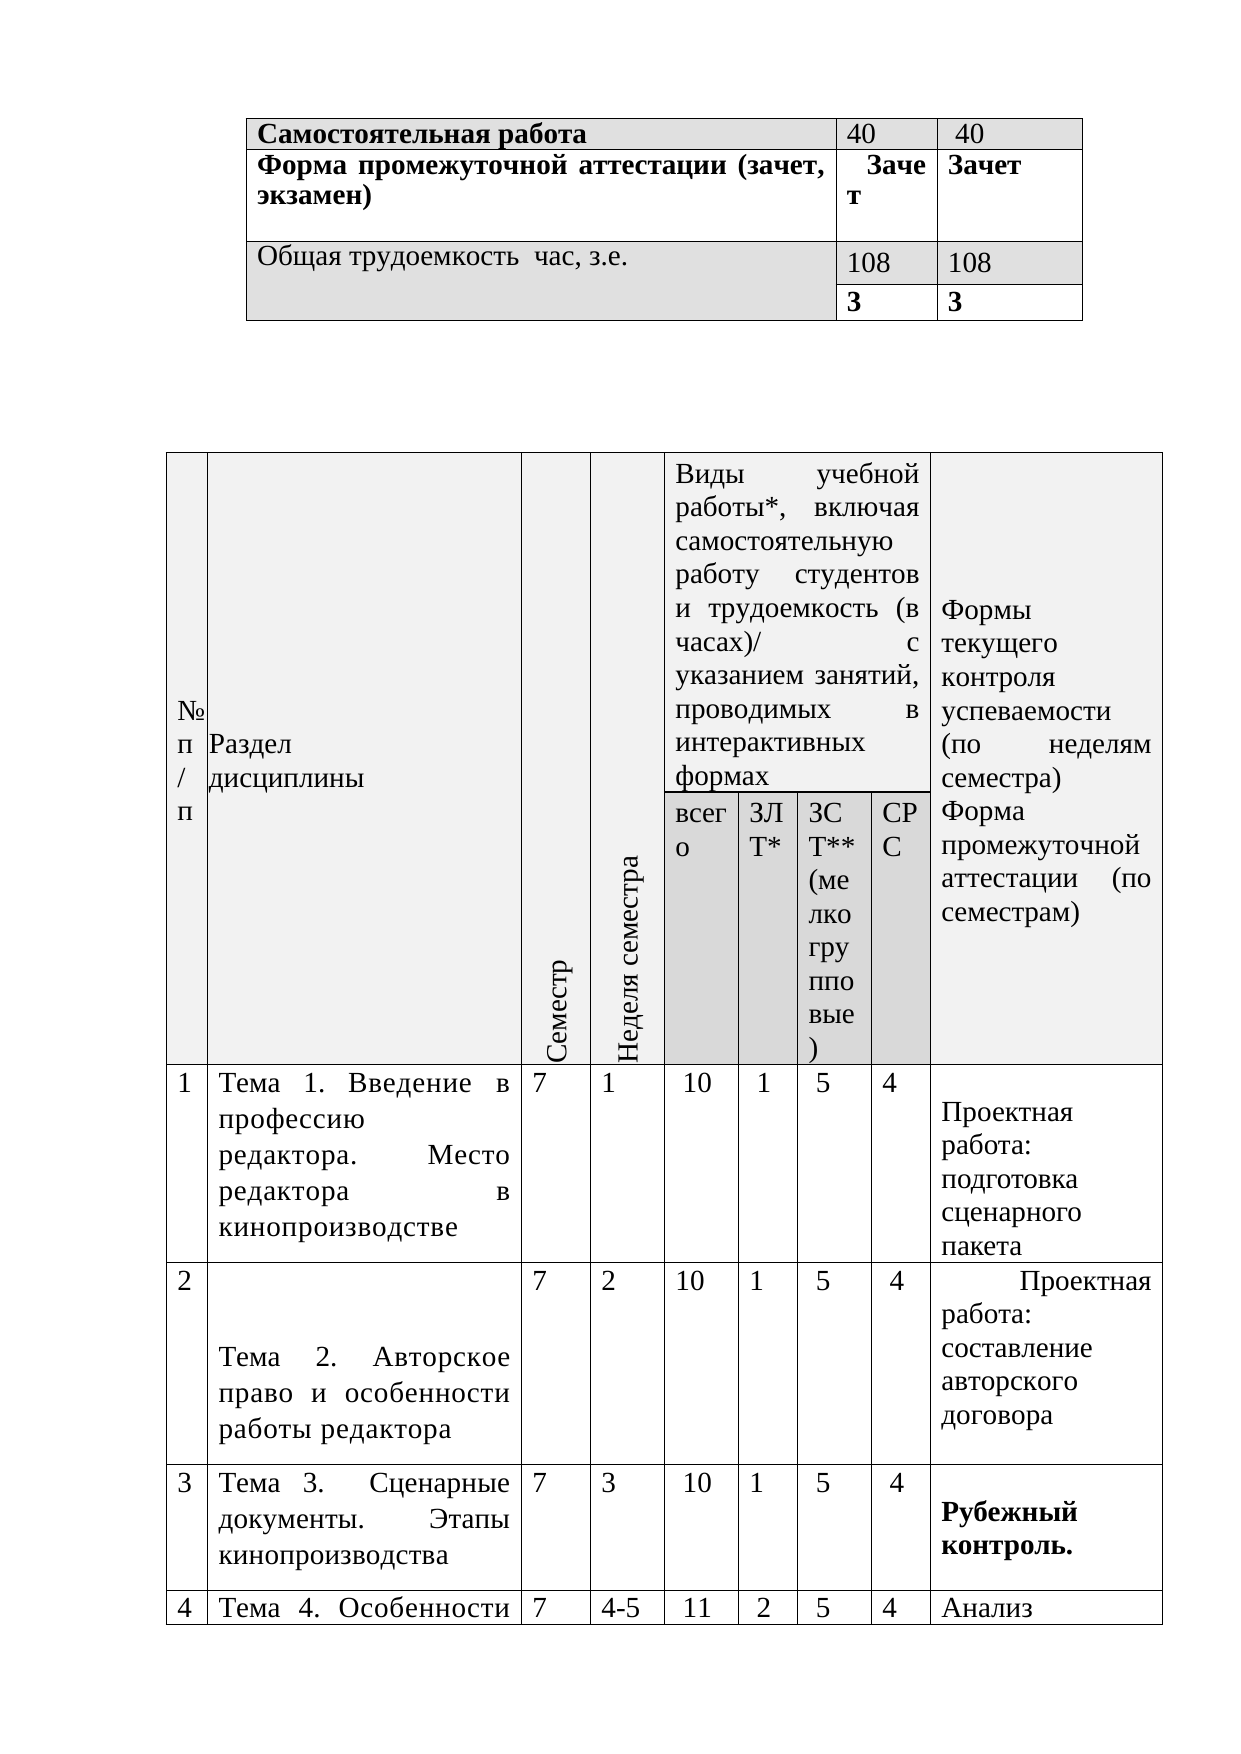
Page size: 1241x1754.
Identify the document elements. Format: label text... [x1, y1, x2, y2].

table_cell 3 [837, 285, 937, 320]
table_cell 3 [591, 1465, 664, 1589]
table_cell 1 [739, 1065, 797, 1262]
table_cell 5 [798, 1591, 871, 1624]
table_header Формы текущего контроля успеваемости (по неделям семестра) Форма промежуточной аттестации (по семестрам) [931, 453, 1162, 1064]
table_cell 7 [522, 1465, 590, 1589]
table_cell Проектная работа: составление авторского договора [931, 1263, 1162, 1464]
table_cell Анализ сценарных заявок [931, 1591, 1162, 1624]
table_cell 7 [522, 1591, 590, 1624]
table_cell 4 [167, 1591, 207, 1624]
table_header Виды учебной работы*, включая самостоятельную работу студентов и трудоемкость (в часах)/ с указанием занятий, проводимых в интерактивных формах [665, 453, 930, 791]
table_cell 40 [837, 119, 937, 149]
table_cell 1 [591, 1065, 664, 1262]
table_cell 7 [522, 1065, 590, 1262]
table_cell 2 [167, 1263, 207, 1464]
table_cell Зачет [938, 150, 1082, 241]
table_cell Форма промежуточной аттестации (зачет, экзамен) [247, 150, 836, 241]
table_header Раздел дисциплины [208, 453, 521, 1064]
table_cell ЗЛТ* [739, 793, 797, 1064]
table_cell 1 [739, 1465, 797, 1589]
table_cell 40 [938, 119, 1082, 149]
table_cell 2 [739, 1591, 797, 1624]
table_cell 4 [872, 1263, 930, 1464]
table_cell 108 [938, 242, 1082, 284]
table_cell 4 [872, 1591, 930, 1624]
table_cell 1 [739, 1263, 797, 1464]
table_cell 7 [522, 1263, 590, 1464]
table_cell 1 [167, 1065, 207, 1262]
table_cell 11 [665, 1591, 738, 1624]
table_cell Тема 3. Сценарные документы. Этапы кинопроизводства [208, 1465, 521, 1589]
table_cell 5 [798, 1065, 871, 1262]
table_cell 4 [872, 1065, 930, 1262]
table_cell ЗСТ** (мелкогрупповые) [798, 793, 871, 1064]
table_cell 2 [591, 1263, 664, 1464]
table_cell 3 [938, 285, 1082, 320]
table_header Неделя семестра [591, 453, 664, 1064]
table_cell 10 [665, 1263, 738, 1464]
table_cell всего [665, 793, 738, 1064]
table_cell Самостоятельная работа [247, 119, 836, 149]
table_header № п/п [167, 453, 207, 1064]
table_cell Тема 4. Особенности работы со сценарной заявкой. Сбор материала [208, 1591, 521, 1624]
table_cell 5 [798, 1465, 871, 1589]
table_cell Общая трудоемкость час, з.е. [247, 242, 836, 320]
table_header Семестр [522, 453, 590, 1064]
table_cell 10 [665, 1465, 738, 1589]
table_cell 10 [665, 1065, 738, 1262]
table_cell СРС [872, 793, 930, 1064]
table_cell 4 [872, 1465, 930, 1589]
table_cell Проектная работа: подготовка сценарного пакета [931, 1065, 1162, 1262]
table_cell 5 [798, 1263, 871, 1464]
table_cell Рубежный контроль. [931, 1465, 1162, 1589]
table_cell 108 [837, 242, 937, 284]
table_cell Тема 2. Авторское право и особенности работы редактора [208, 1263, 521, 1464]
table_cell Зачет [837, 150, 937, 241]
table_cell Тема 1. Введение в профессию редактора. Место редактора в кинопроизводстве [208, 1065, 521, 1262]
table_cell 3 [167, 1465, 207, 1589]
table_cell 4-5 [591, 1591, 664, 1624]
